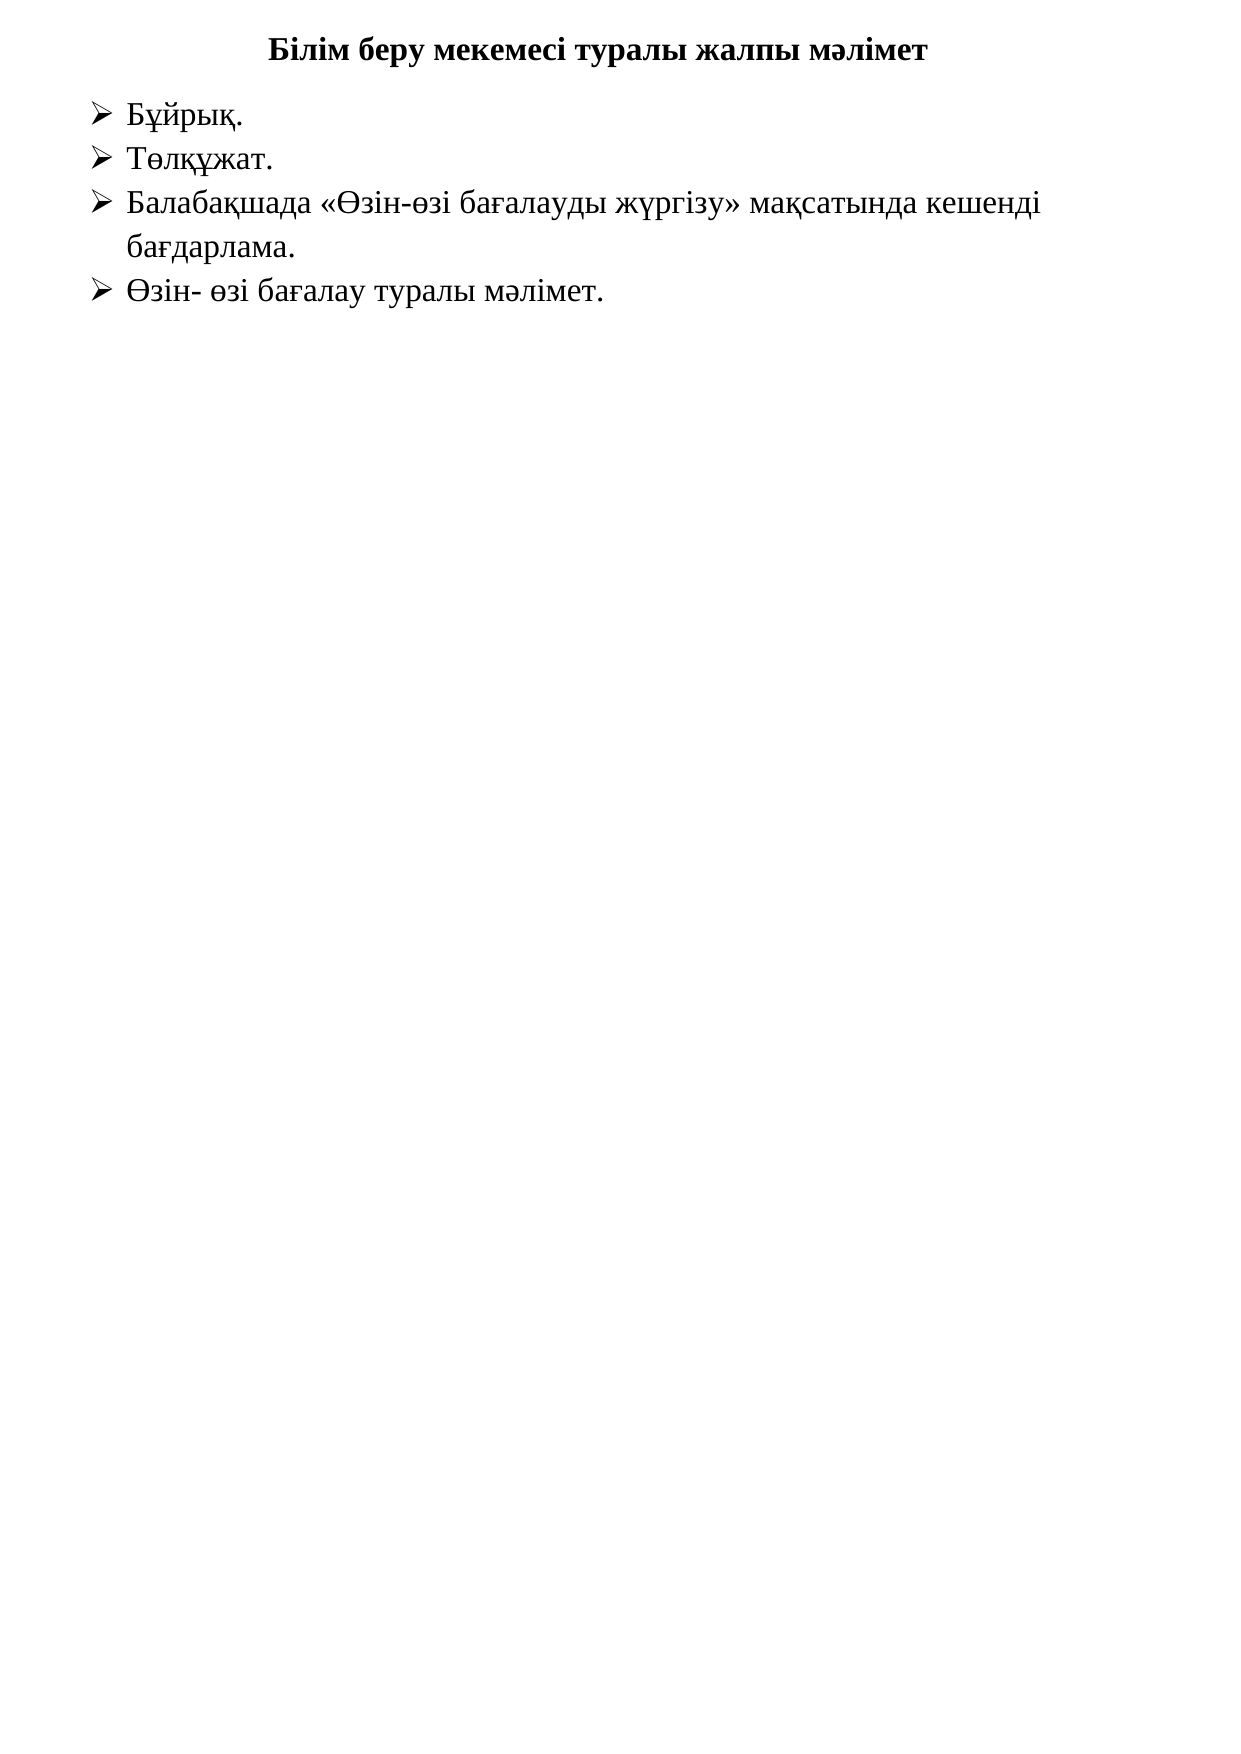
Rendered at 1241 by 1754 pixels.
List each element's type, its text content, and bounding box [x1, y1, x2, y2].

list Бұйрық. [89, 94, 1152, 133]
list Өзін- өзі бағалау туралы мәлімет. [89, 271, 1152, 309]
list Төлқұжат. [89, 138, 1152, 177]
text Білім беру мекемесі туралы жалпы мәлімет [44, 29, 1152, 68]
list Балабақшада «Өзін-өзі бағалауды жүргізу» мақсатында кешенді бағдарлама. [89, 183, 1152, 265]
